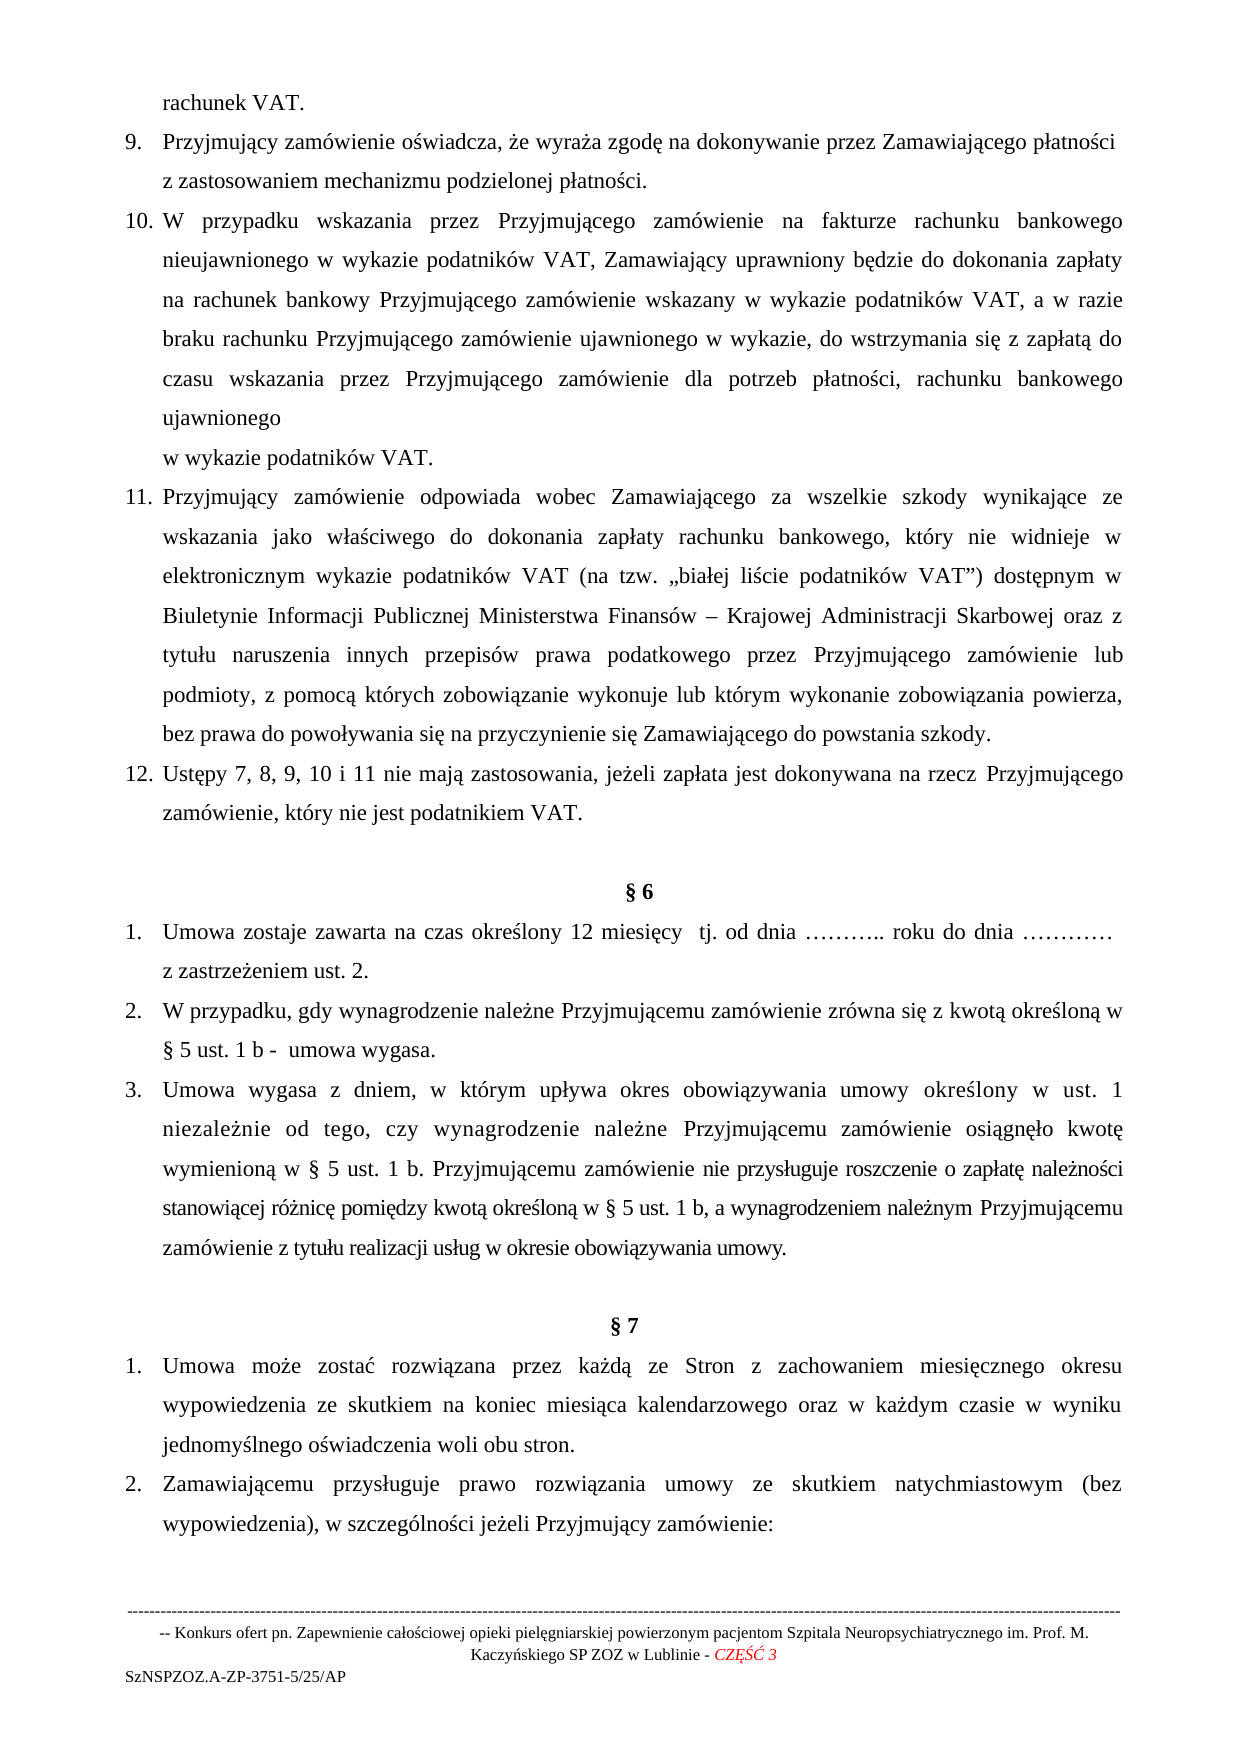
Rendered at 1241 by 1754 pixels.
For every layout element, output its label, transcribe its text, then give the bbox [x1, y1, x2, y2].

list Umowa zostaje zawarta na czas określony 12 miesięcy tj. od dnia ……….. roku do dnia ………… z zastrzeżeniem ust. 2. [125, 918, 1123, 983]
list W przypadku wskazania przez Przyjmującego zamówienie na fakturze rachunku bankowego nieujawnionego w wykazie podatników VAT, Zamawiający uprawniony będzie do dokonania zapłaty na rachunek bankowy Przyjmującego zamówienie wskazany w wykazie podatników VAT, a w razie braku rachunku Przyjmującego zamówienie ujawnionego w wykazie, do wstrzymania się z zapłatą do czasu wskazania przez Przyjmującego zamówienie dla potrzeb płatności, rachunku bankowego ujawnionego w wykazie podatników VAT. [125, 207, 1123, 470]
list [125, 89, 1123, 115]
list W przypadku, gdy wynagrodzenie należne Przyjmującemu zamówienie zrówna się z kwotą określoną w § 5 ust. 1 b - umowa wygasa. [125, 997, 1123, 1062]
list Ustępy 7, 8, 9, 10 i 11 nie mają zastosowania, jeżeli zapłata jest dokonywana na rzecz Przyjmującego zamówienie, który nie jest podatnikiem VAT. [125, 760, 1123, 826]
list Zamawiającemu przysługuje prawo rozwiązania umowy ze skutkiem natychmiastowym (bez wypowiedzenia), w szczególności jeżeli Przyjmujący zamówienie: [125, 1470, 1123, 1536]
list Przyjmujący zamówienie odpowiada wobec Zamawiającego za wszelkie szkody wynikające ze wskazania jako właściwego do dokonania zapłaty rachunku bankowego, który nie widnieje w elektronicznym wykazie podatników VAT (na tzw. „białej liście podatników VAT”) dostępnym w Biuletynie Informacji Publicznej Ministerstwa Finansów – Krajowej Administracji Skarbowej oraz z tytułu naruszenia innych przepisów prawa podatkowego przez Przyjmującego zamówienie lub podmioty, z pomocą których zobowiązanie wykonuje lub którym wykonanie zobowiązania powierza, bez prawa do powoływania się na przyczynienie się Zamawiającego do powstania szkody. [125, 483, 1123, 747]
list Umowa może zostać rozwiązana przez każdą ze Stron z zachowaniem miesięcznego okresu wypowiedzenia ze skutkiem na koniec miesiąca kalendarzowego oraz w każdym czasie w wyniku jednomyślnego oświadczenia woli obu stron. [125, 1352, 1123, 1457]
text § 6 [154, 878, 1123, 904]
text § 7 [125, 1312, 1123, 1339]
list Przyjmujący zamówienie oświadcza, że wyraża zgodę na dokonywanie przez Zamawiającego płatności z zastosowaniem mechanizmu podzielonej płatności. [125, 128, 1123, 194]
list Umowa wygasa z dniem, w którym upływa okres obowiązywania umowy określony w ust. 1 niezależnie od tego, czy wynagrodzenie należne Przyjmującemu zamówienie osiągnęło kwotę wymienioną w § 5 ust. 1 b. Przyjmującemu zamówienie nie przysługuje roszczenie o zapłatę należności stanowiącej różnicę pomiędzy kwotą określoną w § 5 ust. 1 b, a wynagrodzeniem należnym Przyjmującemu zamówienie z tytułu realizacji usług w okresie obowiązywania umowy. [125, 1076, 1123, 1260]
